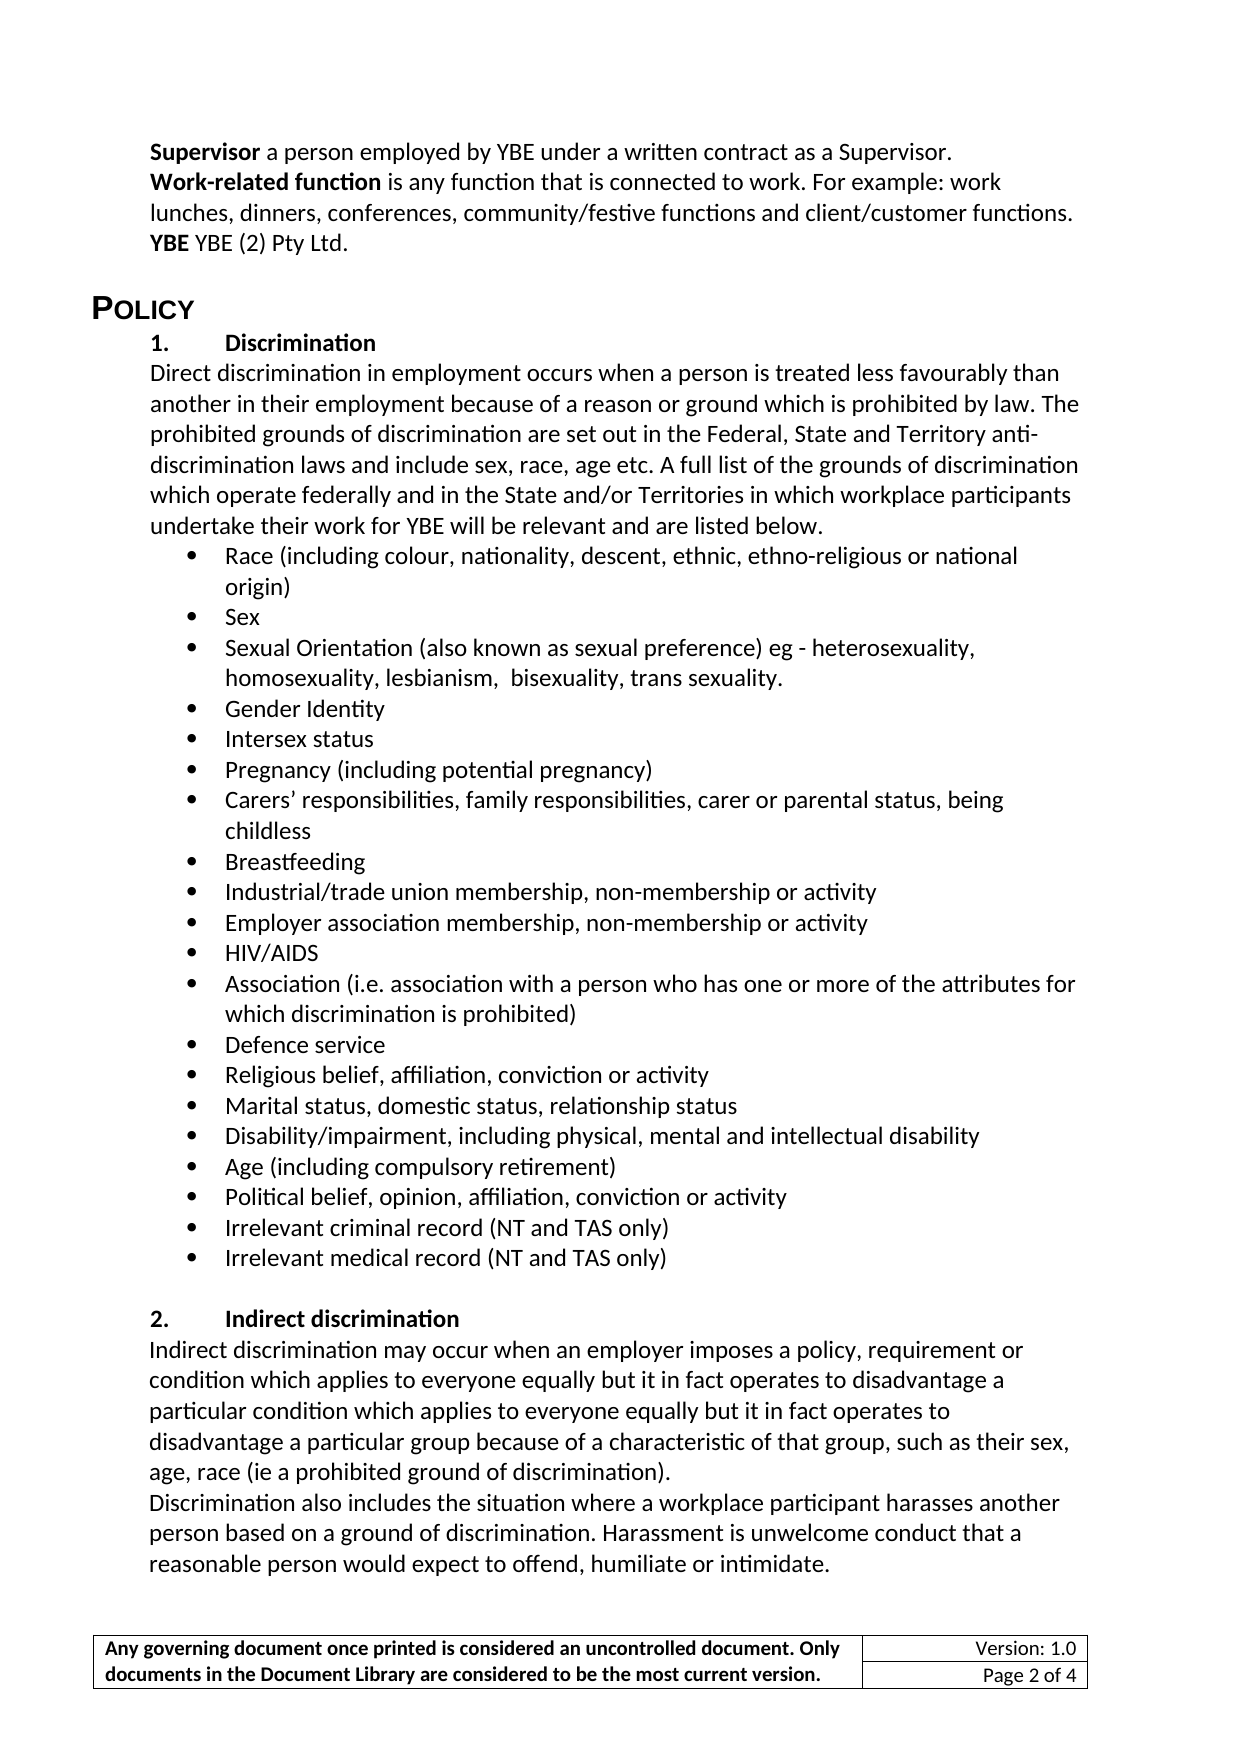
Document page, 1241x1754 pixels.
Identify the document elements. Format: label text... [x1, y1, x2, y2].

list Irrelevant criminal record (NT and TAS only) [187, 1212, 1090, 1242]
text Discrimination [150, 327, 1090, 357]
list Irrelevant medical record (NT and TAS only) [187, 1242, 1090, 1273]
subtitle Policy [91, 288, 1090, 327]
text Work-related function is any function that is connected to work. For example: work lunches, dinners, conferences, community/festive functions and client/customer functions. [150, 166, 1090, 227]
list Marital status, domestic status, relationship status [187, 1090, 1090, 1120]
list Carers’ responsibilities, family responsibilities, carer or parental status, being childless [187, 785, 1090, 846]
list Industrial/trade union membership, non-membership or activity [187, 876, 1090, 907]
list Sexual Orientation (also known as sexual preference) eg - heterosexuality, homosexuality, lesbianism, bisexuality, trans sexuality. [187, 632, 1090, 693]
list Disability/impairment, including physical, mental and intellectual disability [187, 1120, 1090, 1151]
list Direct discrimination in employment occurs when a person is treated less favourably than another in their employment because of a reason or ground which is prohibited by law. The prohibited grounds of discrimination are set out in the Federal, State and Territory anti-discrimination laws and include sex, race, age etc. A full list of the grounds of discrimination which operate federally and in the State and/or Territories in which workplace participants undertake their work for YBE will be relevant and are listed below. [150, 357, 1090, 541]
list Breastfeeding [187, 846, 1090, 876]
list Gender Identity [187, 693, 1090, 724]
list Employer association membership, non-membership or activity [187, 907, 1090, 937]
list Race (including colour, nationality, descent, ethnic, ethno-religious or national origin) [187, 541, 1090, 602]
list Political belief, opinion, affiliation, conviction or activity [187, 1181, 1090, 1212]
list Age (including compulsory retirement) [187, 1151, 1090, 1181]
list Sex [187, 602, 1090, 632]
text YBE YBE (2) Pty Ltd. [150, 227, 1090, 258]
list Discrimination also includes the situation where a workplace participant harasses another person based on a ground of discrimination. Harassment is unwelcome conduct that a reasonable person would expect to offend, humiliate or intimidate. [149, 1487, 1090, 1578]
list HIV/AIDS [187, 937, 1090, 968]
text Indirect discrimination [150, 1303, 1090, 1334]
list Association (i.e. association with a person who has one or more of the attributes for which discrimination is prohibited) [187, 968, 1090, 1029]
list Defence service [187, 1029, 1090, 1059]
list Religious belief, affiliation, conviction or activity [187, 1059, 1090, 1090]
text Supervisor a person employed by YBE under a written contract as a Supervisor. [150, 136, 1090, 166]
list Intersex status [187, 724, 1090, 754]
list Pregnancy (including potential pregnancy) [187, 754, 1090, 785]
list Indirect discrimination may occur when an employer imposes a policy, requirement or condition which applies to everyone equally but it in fact operates to disadvantage a particular condition which applies to everyone equally but it in fact operates to disadvantage a particular group because of a characteristic of that group, such as their sex, age, race (ie a prohibited ground of discrimination). [149, 1334, 1090, 1487]
